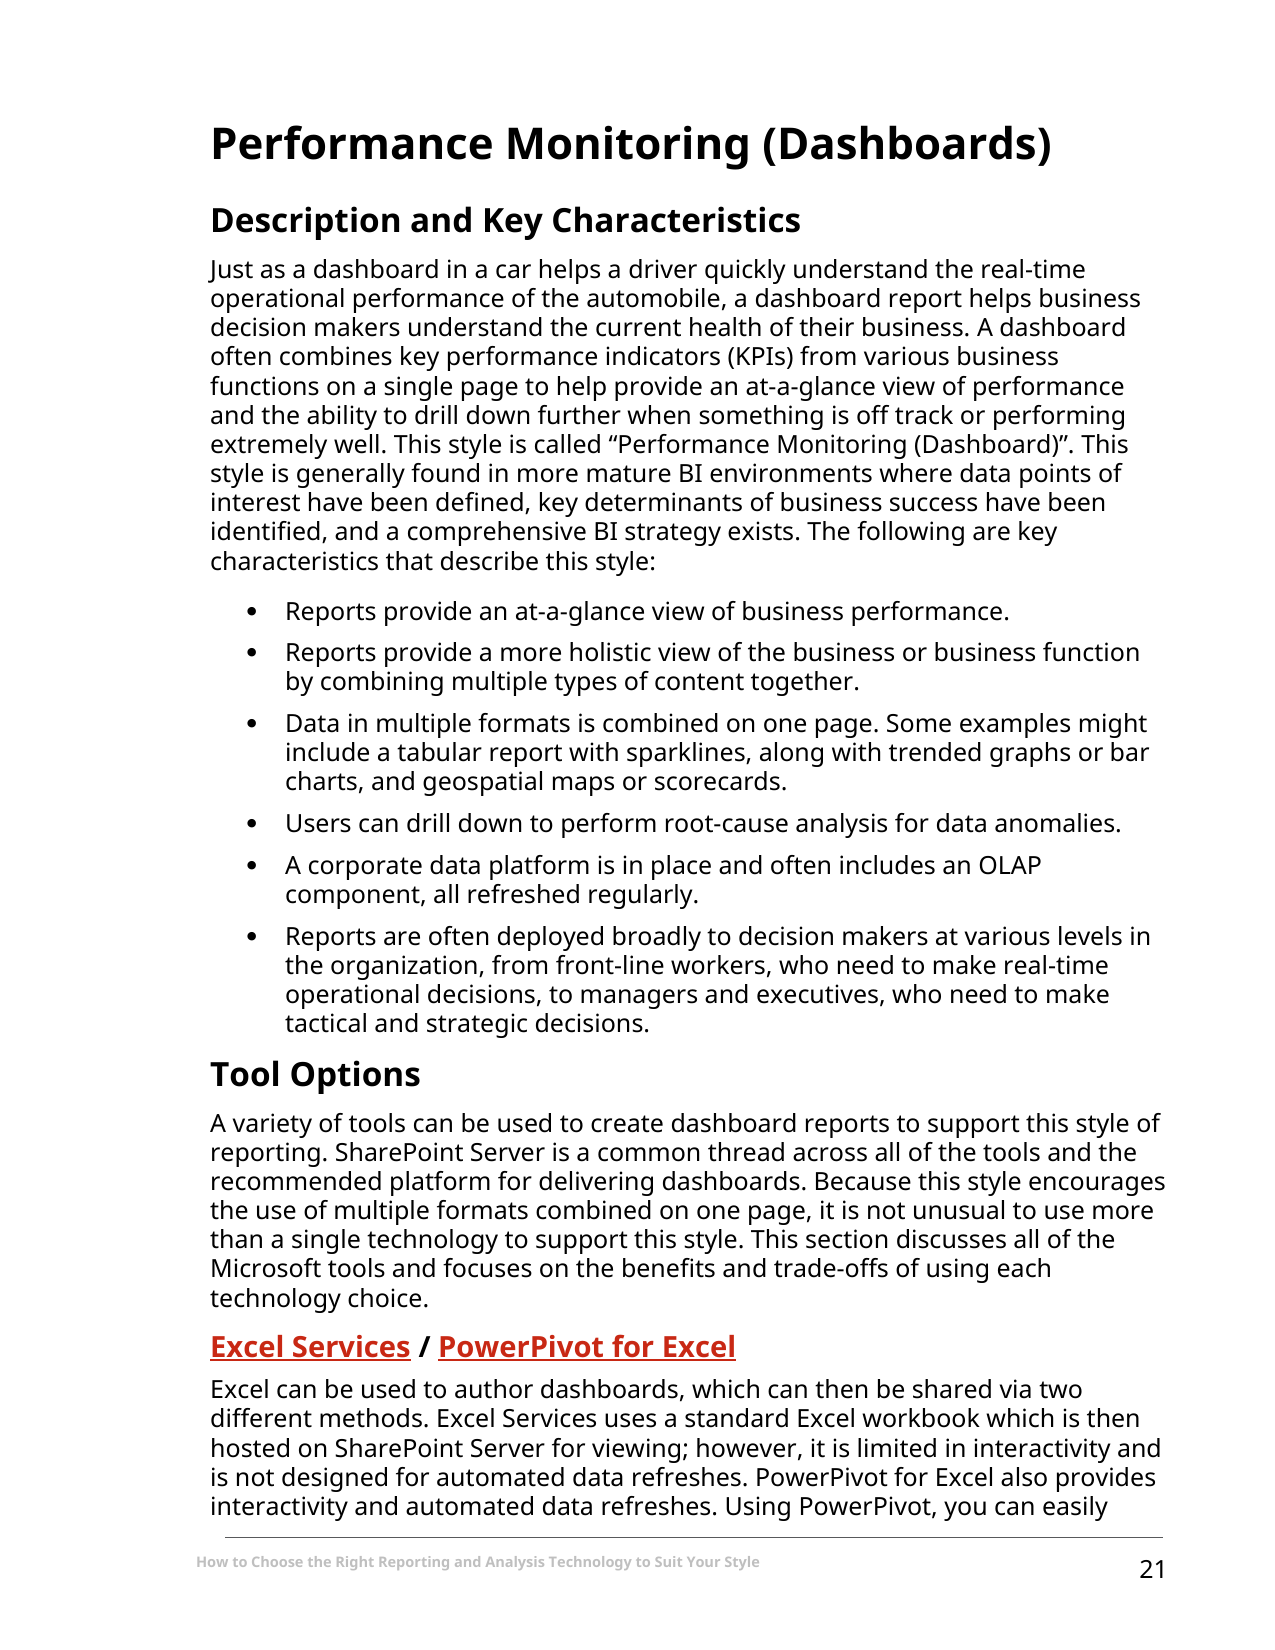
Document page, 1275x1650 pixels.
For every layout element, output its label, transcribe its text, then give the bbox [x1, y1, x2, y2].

text Reports are often deployed broadly to decision makers at various levels in the organization, from front-line workers, who need to make real-time operational decisions, to managers and executives, who need to make tactical and strategic decisions. [247, 922, 1174, 1038]
subtitle Description and Key Characteristics [210, 197, 1174, 242]
text Reports provide an at-a-glance view of business performance. [247, 597, 1174, 626]
text A variety of tools can be used to create dashboard reports to support this style of reporting. SharePoint Server is a common thread across all of the tools and the recommended platform for delivering dashboards. Because this style encourages the use of multiple formats combined on one page, it is not unusual to use more than a single technology to support this style. This section discusses all of the Microsoft tools and focuses on the benefits and trade-offs of using each technology choice. [210, 1109, 1174, 1313]
text Reports provide a more holistic view of the business or business function by combining multiple types of content together. [247, 638, 1174, 697]
text Just as a dashboard in a car helps a driver quickly understand the real-time operational performance of the automobile, a dashboard report helps business decision makers understand the current health of their business. A dashboard often combines key performance indicators (KPIs) from various business functions on a single page to help provide an at-a-glance view of performance and the ability to drill down further when something is off track or performing extremely well. This style is called “Performance Monitoring (Dashboard)”. This style is generally found in more mature BI environments where data points of interest have been defined, key determinants of business success have been identified, and a comprehensive BI strategy exists. The following are key characteristics that describe this style: [210, 255, 1174, 576]
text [210, 1375, 1174, 1521]
subtitle Tool Options [210, 1051, 1174, 1096]
subtitle Performance Monitoring (Dashboards) [210, 112, 1174, 172]
text Data in multiple formats is combined on one page. Some examples might include a tabular report with sparklines, along with trended graphs or bar charts, and geospatial maps or scorecards. [247, 709, 1174, 797]
subtitle Excel Services / PowerPivot for Excel [210, 1334, 1174, 1363]
text A corporate data platform is in place and often includes an OLAP component, all refreshed regularly. [247, 851, 1174, 909]
text Users can drill down to perform root-cause analysis for data anomalies. [247, 809, 1174, 838]
